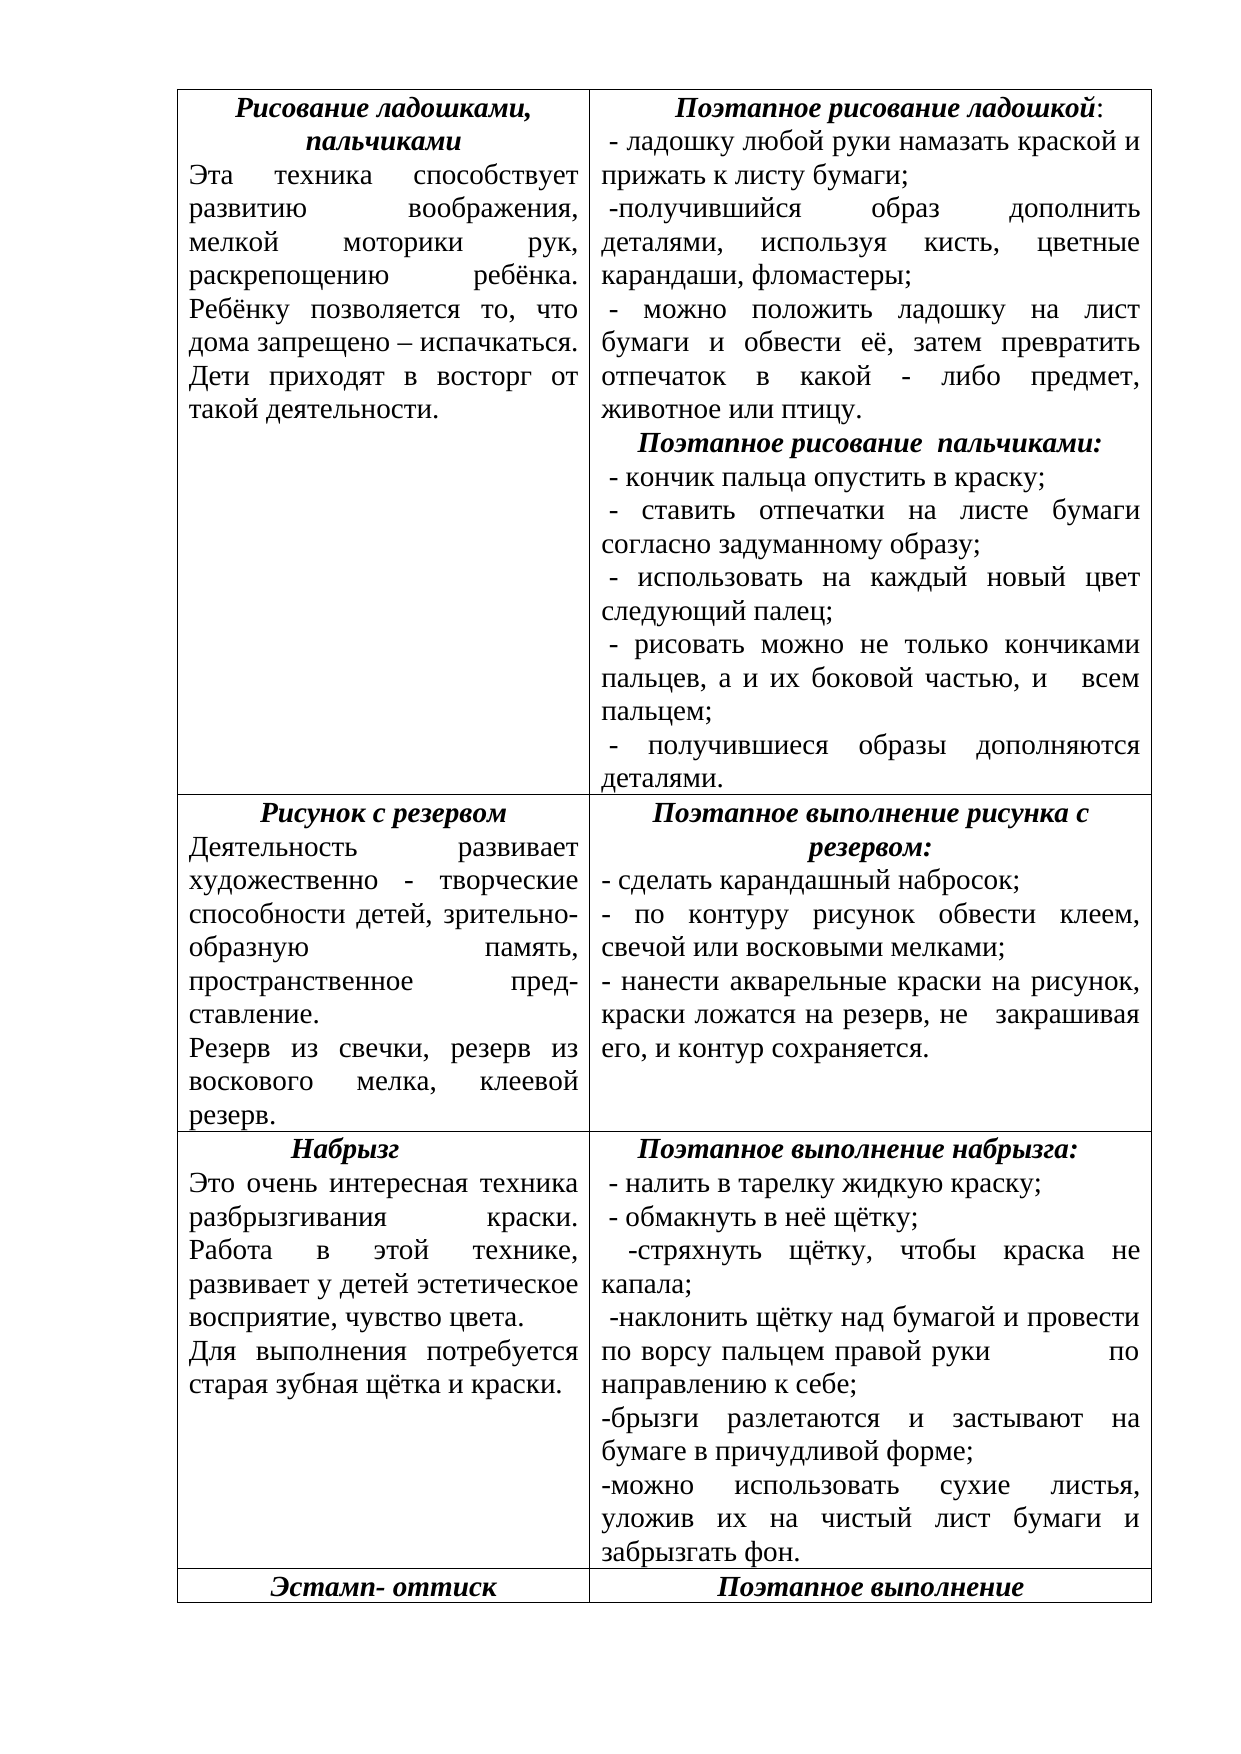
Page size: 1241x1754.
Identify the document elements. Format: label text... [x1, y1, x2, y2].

table_cell Поэтапное выполнение рисунка с резервом: - сделать карандашный набросок; - по контуру рисунок обвести клеем, свечой или восковыми мелками; - нанести акварельные краски на рисунок, краски ложатся на резерв, не закрашивая его, и контур сохраняется. [590, 795, 1151, 1131]
table_cell Рисунок с резервом Деятельность развивает художественно - творческие способности детей, зрительно- образную память, пространственное пред-ставление. Резерв из свечки, резерв из воскового мелка, клеевой резерв. [178, 795, 589, 1131]
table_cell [178, 1569, 589, 1602]
table_cell Поэтапное выполнение набрызга: - налить в тарелку жидкую краску; - обмакнуть в неё щётку; -стряхнуть щётку, чтобы краска не капала; -наклонить щётку над бумагой и провести по ворсу пальцем правой руки по направлению к себе; -брызги разлетаются и застывают на бумаге в причудливой форме; -можно использовать сухие листья, уложив их на чистый лист бумаги и забрызгать фон. [590, 1132, 1151, 1568]
table_cell Набрызг Это очень интересная техника разбрызгивания краски. Работа в этой технике, развивает у детей эстетическое восприятие, чувство цвета. Для выполнения потребуется старая зубная щётка и краски. [178, 1132, 589, 1568]
table_header Рисование ладошками, пальчиками Эта техника способствует развитию воображения, мелкой моторики рук, раскрепощению ребёнка. Ребёнку позволяется то, что дома запрещено – испачкаться. Дети приходят в восторг от такой деятельности. [178, 90, 589, 794]
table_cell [590, 1569, 1151, 1602]
table_header Поэтапное рисование ладошкой: - ладошку любой руки намазать краской и прижать к листу бумаги; -получившийся образ дополнить деталями, используя кисть, цветные карандаши, фломастеры; - можно положить ладошку на лист бумаги и обвести её, затем превратить отпечаток в какой - либо предмет, животное или птицу. Поэтапное рисование пальчиками: - кончик пальца опустить в краску; - ставить отпечатки на листе бумаги согласно задуманному образу; - использовать на каждый новый цвет следующий палец; - рисовать можно не только кончиками пальцев, а и их боковой частью, и всем пальцем; - получившиеся образы дополняются деталями. [590, 90, 1151, 794]
